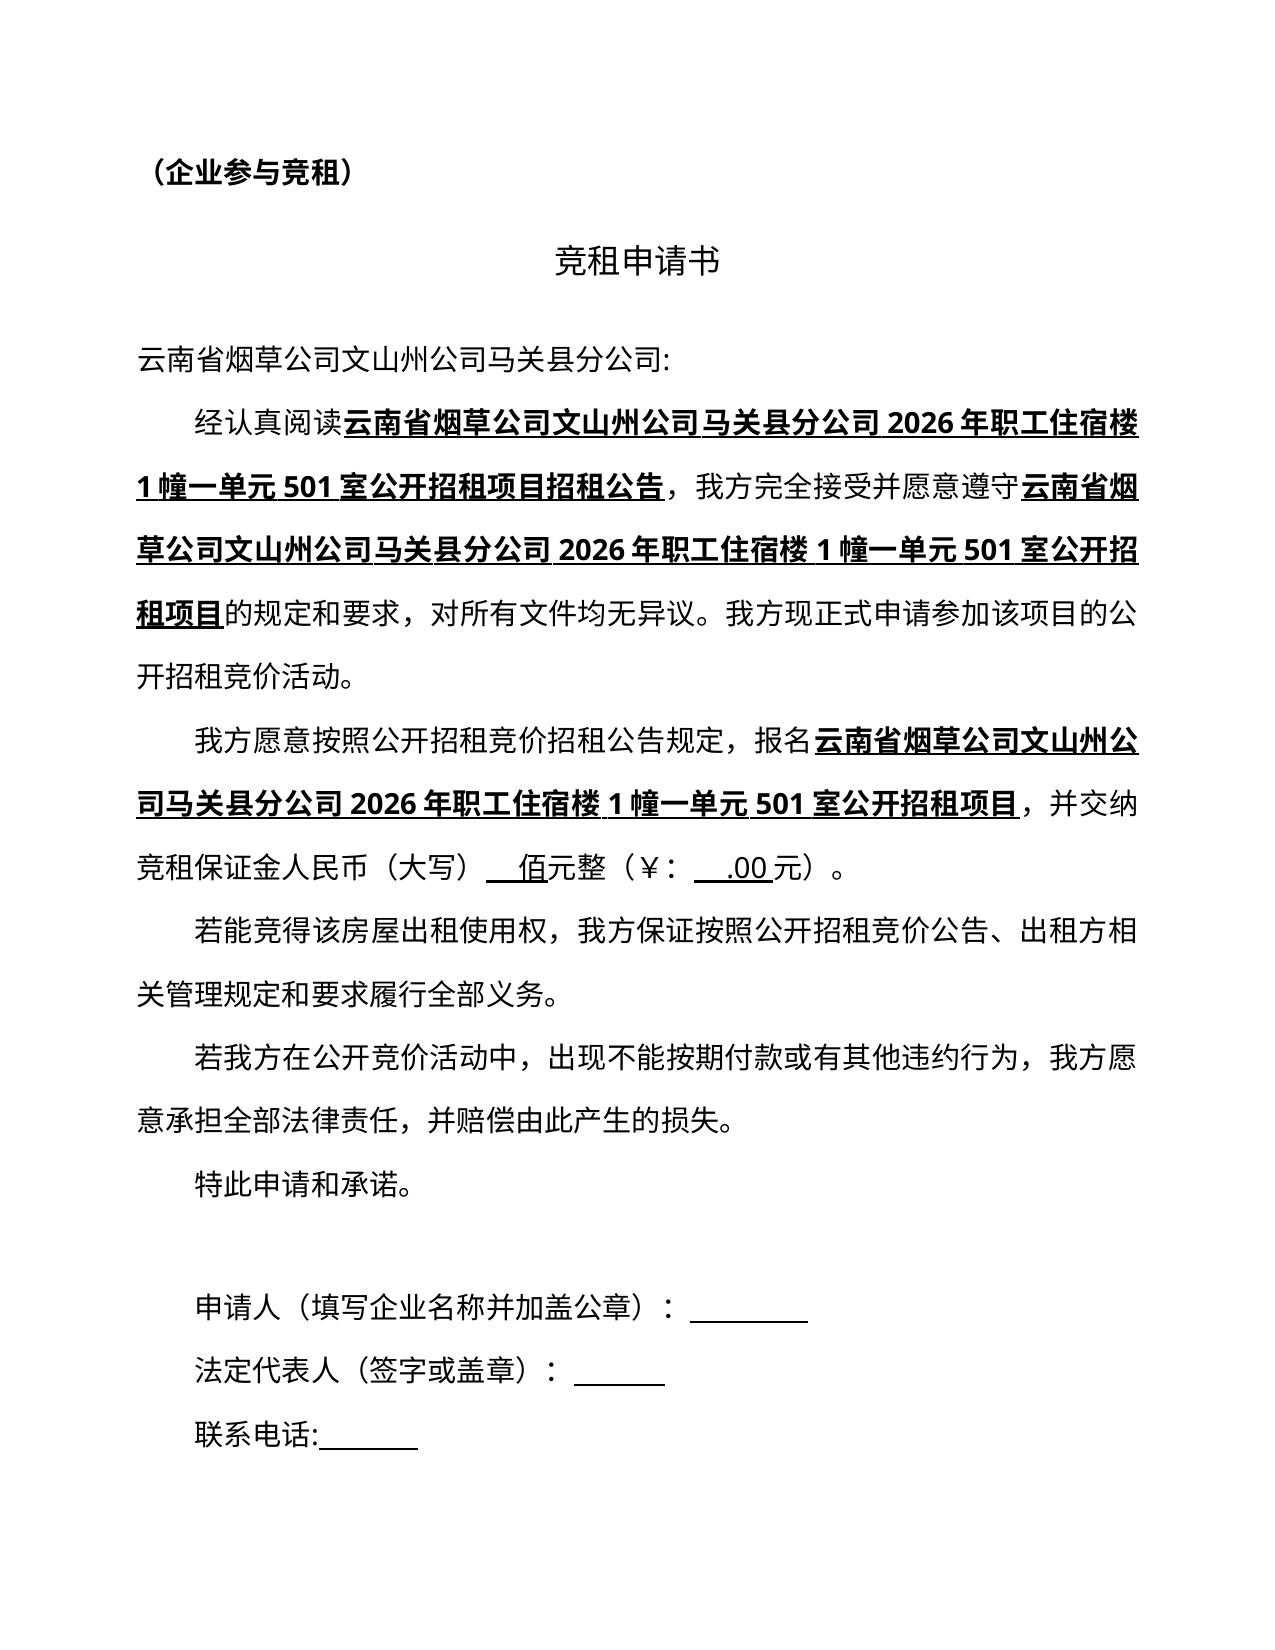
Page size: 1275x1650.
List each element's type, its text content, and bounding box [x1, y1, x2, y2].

text 经认真阅读云南省烟草公司文山州公司马关县分公司2026年职工住宿楼1幢一单元501室公开招租项目招租公告，我方完全接受并愿意遵守云南省烟草公司文山州公司马关县分公司2026年职工住宿楼1幢一单元501室公开招租项目的规定和要求，对所有文件均无异议。我方现正式申请参加该项目的公开招租竞价活动。 [136, 564, 1139, 696]
text 若我方在公开竞价活动中，出现不能按期付款或有其他违约行为，我方愿意承担全部法律责任，并赔偿由此产生的损失。 [136, 1034, 1139, 1140]
text 特此申请和承诺。 [136, 1161, 1139, 1204]
text （企业参与竞租） [136, 150, 1139, 192]
text 法定代表人（签字或盖章）： [136, 1348, 1139, 1390]
text 我方愿意按照公开招租竞价招租公告规定，报名云南省烟草公司文山州公司马关县分公司2026年职工住宿楼1幢一单元501室公开招租项目，并交纳竞租保证金人民币（大写） 佰元整（￥： .00元）。 [136, 717, 1139, 887]
text 联系电话: [136, 1411, 1139, 1454]
text 申请人（填写企业名称并加盖公章）： [136, 1284, 1139, 1327]
text 竞租申请书 [136, 232, 1139, 284]
text 若能竞得该房屋出租使用权，我方保证按照公开招租竞价公告、出租方相关管理规定和要求履行全部义务。 [136, 908, 1139, 1013]
text 云南省烟草公司文山州公司马关县分公司: [136, 336, 1139, 378]
text 经认真阅读云南省烟草公司文山州公司马关县分公司2026年职工住宿楼1幢一单元501室公开招租项目招租公告，我方完全接受并愿意遵守云南省烟草公司文山州公司马关县分公司2026年职工住宿楼1幢一单元501室公开招租项目的规定和要求，对所有文件均无异议。我方现正式申请参加该项目的公开招租竞价活动。 [136, 400, 1139, 563]
